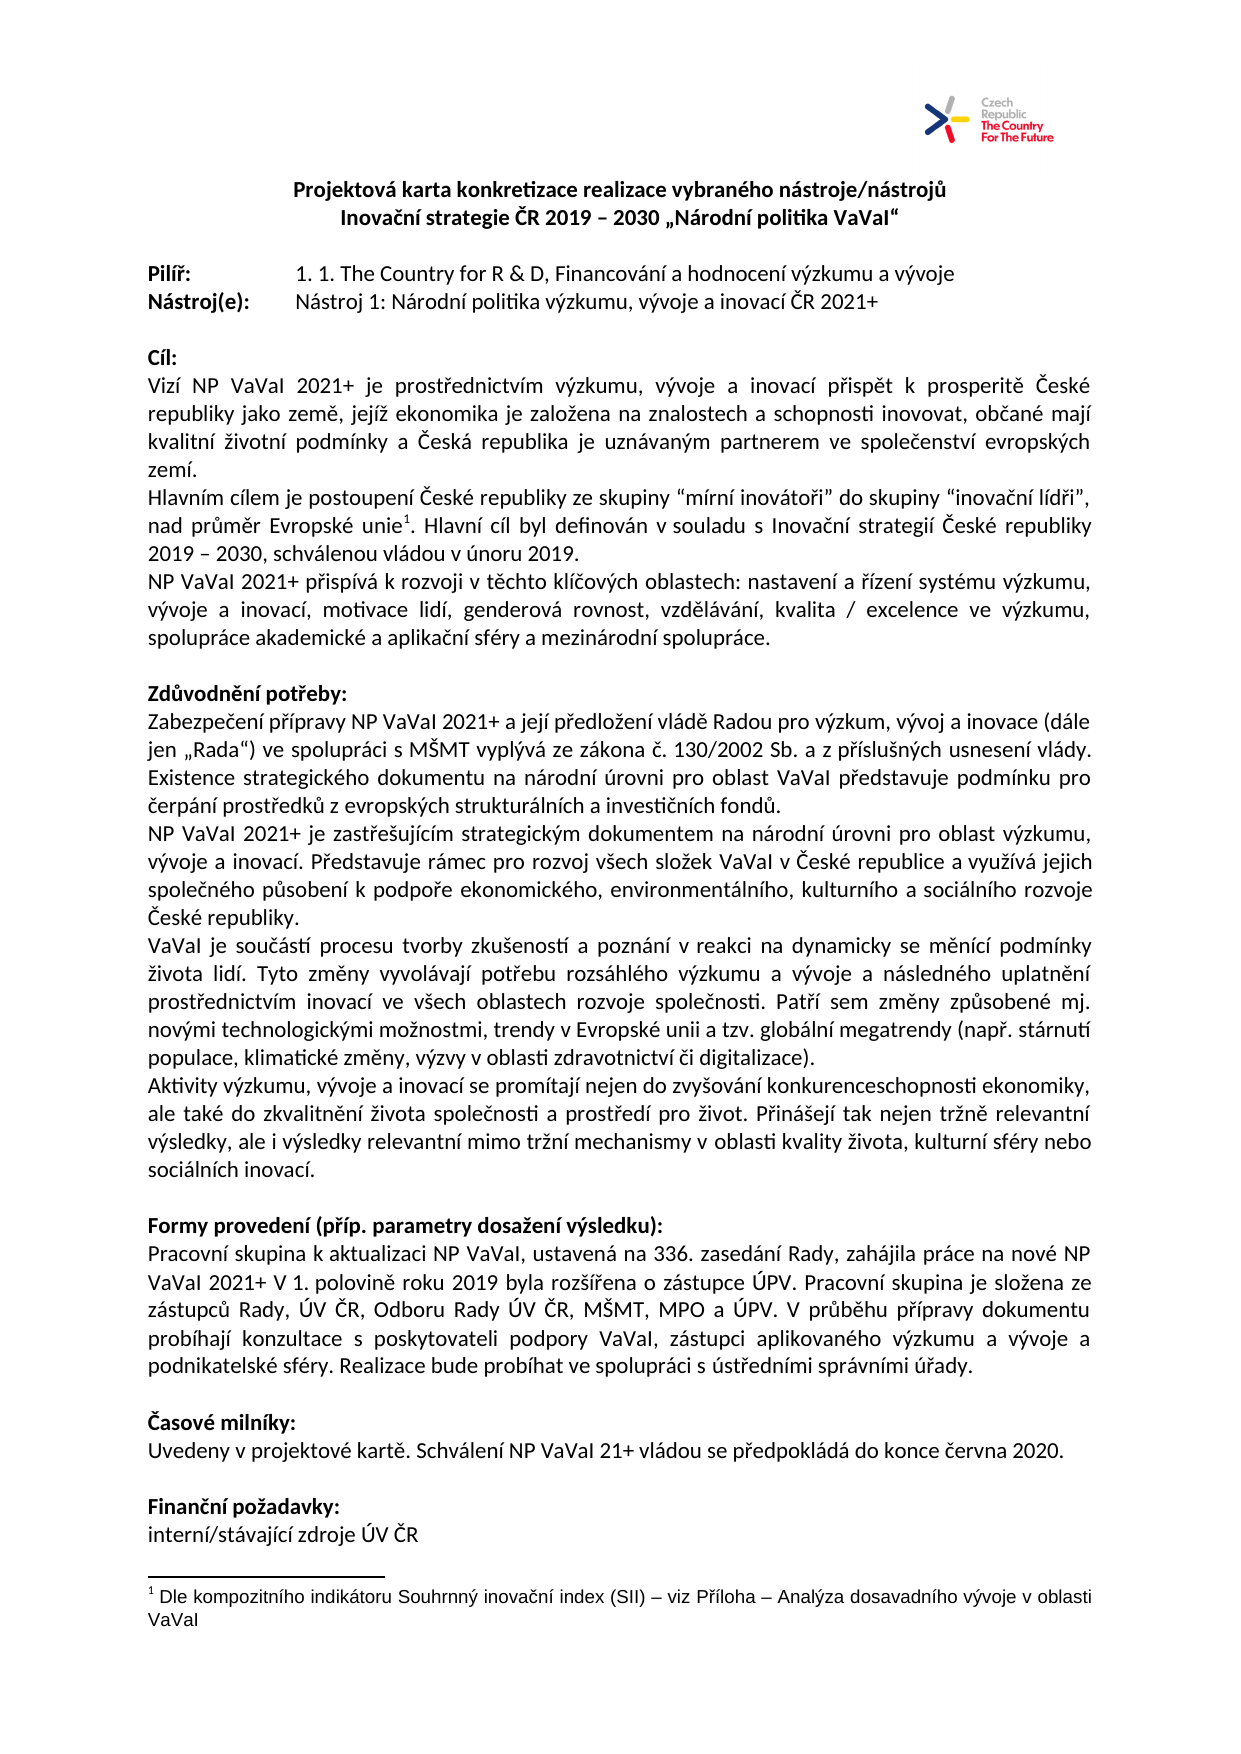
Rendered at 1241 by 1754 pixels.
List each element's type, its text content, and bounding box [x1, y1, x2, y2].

text Zabezpečení přípravy NP VaVaI 2021+ a její předložení vládě Radou pro výzkum, vývoj a inovace (dále jen „Rada“) ve spolupráci s MŠMT vyplývá ze zákona č. 130/2002 Sb. a z příslušných usnesení vlády. Existence strategického dokumentu na národní úrovni pro oblast VaVaI představuje podmínku pro čerpání prostředků z evropských strukturálních a investičních fondů. [148, 707, 1092, 819]
text Hlavním cílem je postoupení České republiky ze skupiny “mírní inovátoři” do skupiny “inovační lídři”, nad průměr Evropské unie. Hlavní cíl byl definován v souladu s Inovační strategií České republiky 2019 – 2030, schválenou vládou v únoru 2019. [148, 483, 1092, 567]
picture [897, 65, 1093, 175]
text VaVaI je součástí procesu tvorby zkušeností a poznání v reakci na dynamicky se měnící podmínky života lidí. Tyto změny vyvolávají potřebu rozsáhlého výzkumu a vývoje a následného uplatnění prostřednictvím inovací ve všech oblastech rozvoje společnosti. Patří sem změny způsobené mj. novými technologickými možnostmi, trendy v Evropské unii a tzv. globální megatrendy (např. stárnutí populace, klimatické změny, výzvy v oblasti zdravotnictví či digitalizace). [148, 931, 1092, 1071]
text Pracovní skupina k aktualizaci NP VaVaI, ustavená na 336. zasedání Rady, zahájila práce na nové NP VaVaI 2021+ V 1. polovině roku 2019 byla rozšířena o zástupce ÚPV. Pracovní skupina je složena ze zástupců Rady, ÚV ČR, Odboru Rady ÚV ČR, MŠMT, MPO a ÚPV. V průběhu přípravy dokumentu probíhají konzultace s poskytovateli podpory VaVaI, zástupci aplikovaného výzkumu a vývoje a podnikatelské sféry. Realizace bude probíhat ve spolupráci s ústředními správními úřady. [148, 1239, 1092, 1380]
text Pilíř: 1. 1. The Country for R & D, Financování a hodnocení výzkumu a vývoje [148, 259, 1092, 287]
text Formy provedení (příp. parametry dosažení výsledku): [148, 1212, 1092, 1239]
text Aktivity výzkumu, vývoje a inovací se promítají nejen do zvyšování konkurenceschopnosti ekonomiky, ale také do zkvalitnění života společnosti a prostředí pro život. Přinášejí tak nejen tržně relevantní výsledky, ale i výsledky relevantní mimo tržní mechanismy v oblasti kvality života, kulturní sféry nebo sociálních inovací. [148, 1071, 1092, 1183]
text Inovační strategie ČR 2019 – 2030 „Národní politika VaVaI“ [148, 203, 1092, 231]
text Uvedeny v projektové kartě. Schválení NP VaVaI 21+ vládou se předpokládá do konce června 2020. [148, 1436, 1092, 1464]
text Časové milníky: [148, 1408, 1092, 1436]
text Finanční požadavky: [148, 1492, 1092, 1520]
text interní/stávající zdroje ÚV ČR [148, 1520, 1092, 1548]
text Projektová karta konkretizace realizace vybraného nástroje/nástrojů [148, 175, 1092, 203]
text NP VaVaI 2021+ přispívá k rozvoji v těchto klíčových oblastech: nastavení a řízení systému výzkumu, vývoje a inovací, motivace lidí, genderová rovnost, vzdělávání, kvalita / excelence ve výzkumu, spolupráce akademické a aplikační sféry a mezinárodní spolupráce. [148, 567, 1092, 651]
text NP VaVaI 2021+ je zastřešujícím strategickým dokumentem na národní úrovni pro oblast výzkumu, vývoje a inovací. Představuje rámec pro rozvoj všech složek VaVaI v České republice a využívá jejich společného působení k podpoře ekonomického, environmentálního, kulturního a sociálního rozvoje České republiky. [148, 819, 1092, 931]
text Cíl: [148, 343, 1092, 371]
text Nástroj(e): Nástroj 1: Národní politika výzkumu, vývoje a inovací ČR 2021+ [148, 287, 1092, 315]
text Zdůvodnění potřeby: [148, 679, 1092, 707]
text Vizí NP VaVaI 2021+ je prostřednictvím výzkumu, vývoje a inovací přispět k prosperitě České republiky jako země, jejíž ekonomika je založena na znalostech a schopnosti inovovat, občané mají kvalitní životní podmínky a Česká republika je uznávaným partnerem ve společenství evropských zemí. [148, 371, 1092, 483]
